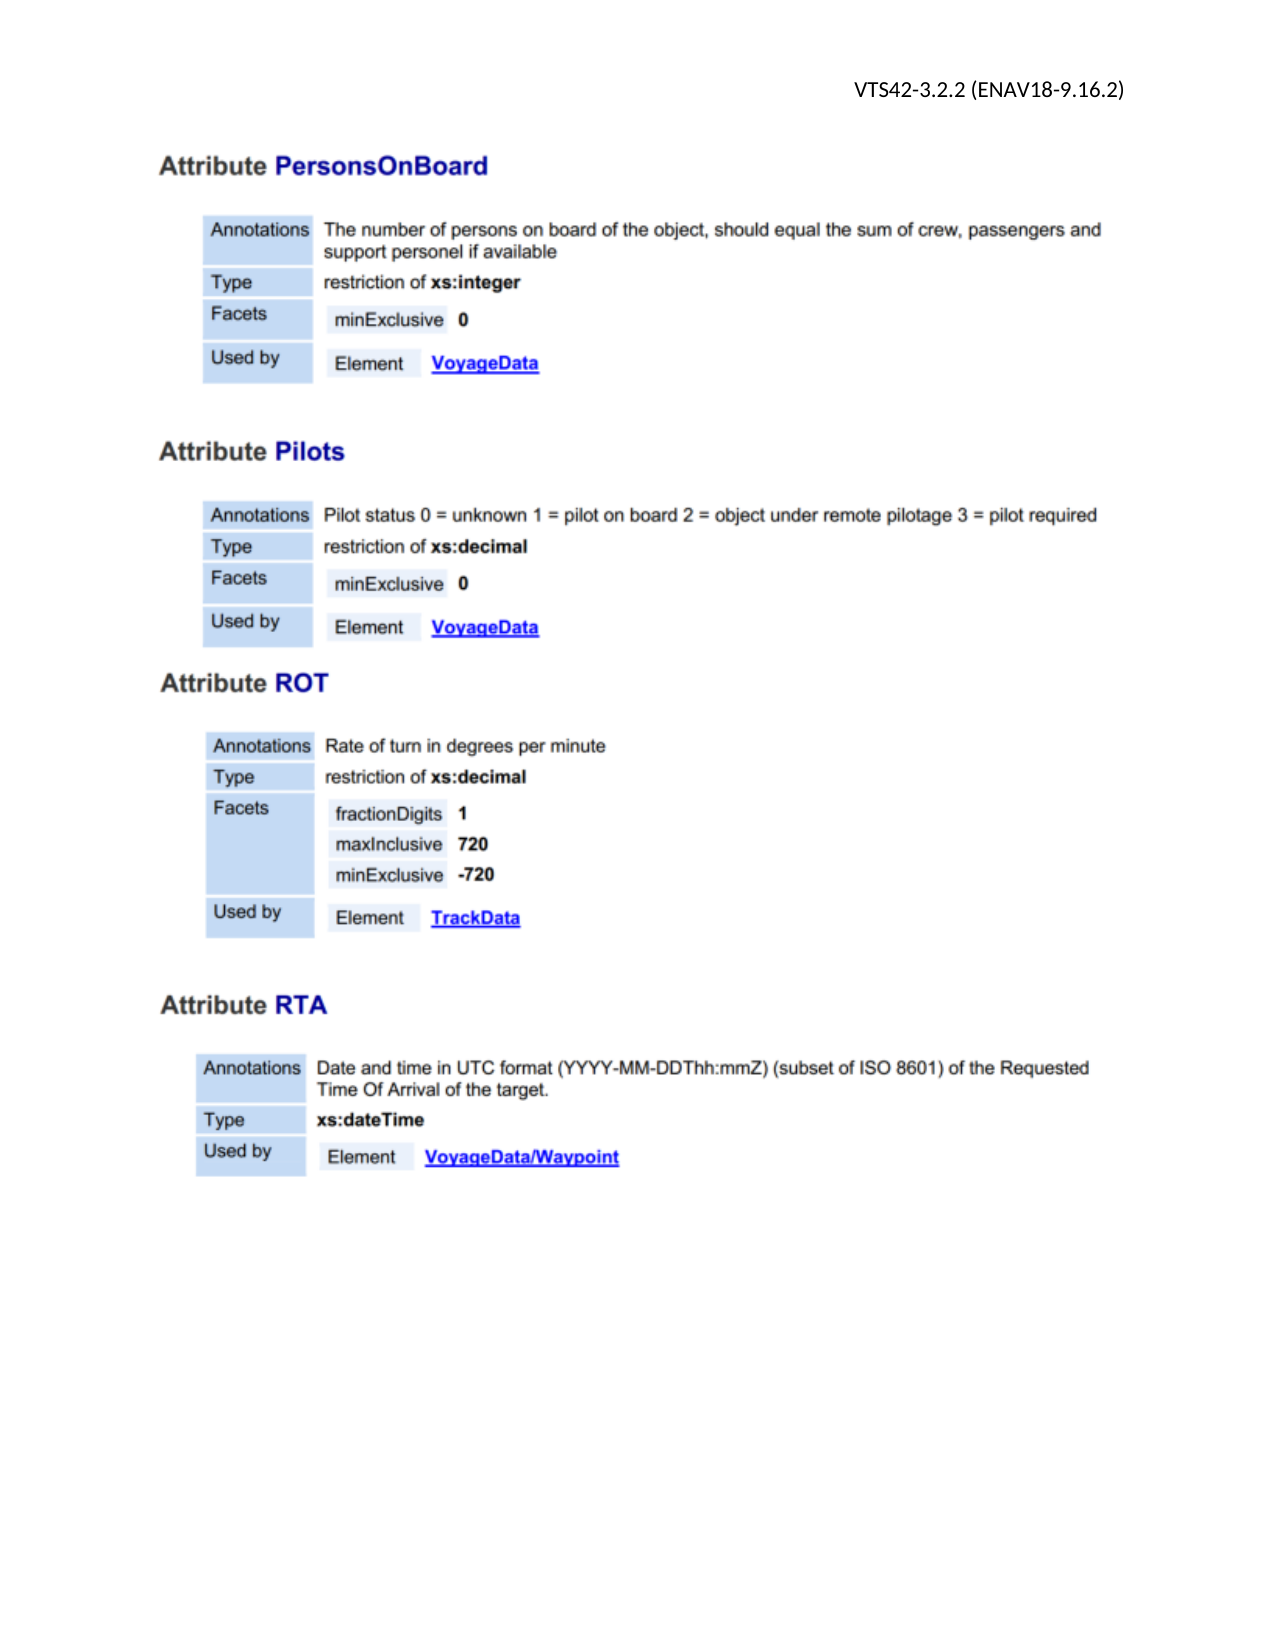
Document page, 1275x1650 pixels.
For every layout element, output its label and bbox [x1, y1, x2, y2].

picture [150, 660, 1109, 1183]
picture [150, 150, 1109, 657]
